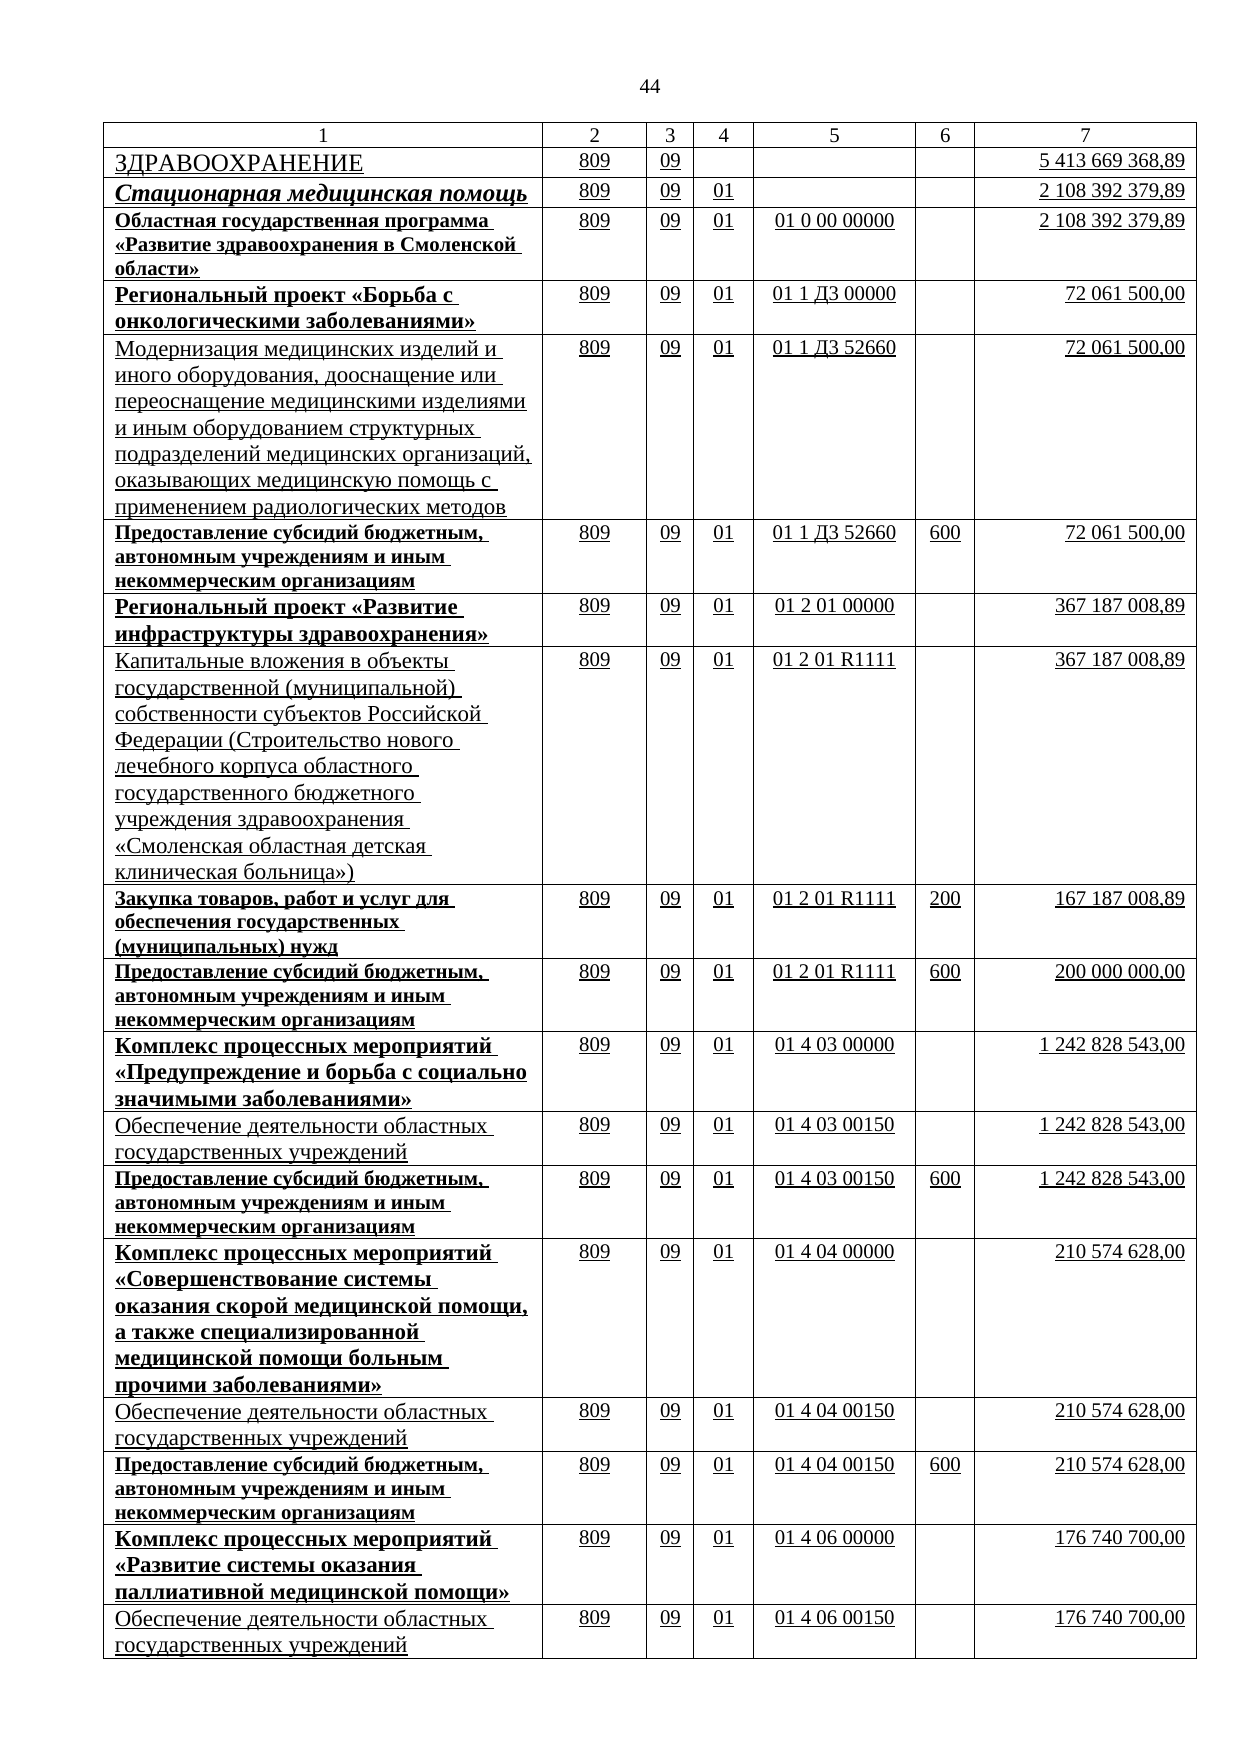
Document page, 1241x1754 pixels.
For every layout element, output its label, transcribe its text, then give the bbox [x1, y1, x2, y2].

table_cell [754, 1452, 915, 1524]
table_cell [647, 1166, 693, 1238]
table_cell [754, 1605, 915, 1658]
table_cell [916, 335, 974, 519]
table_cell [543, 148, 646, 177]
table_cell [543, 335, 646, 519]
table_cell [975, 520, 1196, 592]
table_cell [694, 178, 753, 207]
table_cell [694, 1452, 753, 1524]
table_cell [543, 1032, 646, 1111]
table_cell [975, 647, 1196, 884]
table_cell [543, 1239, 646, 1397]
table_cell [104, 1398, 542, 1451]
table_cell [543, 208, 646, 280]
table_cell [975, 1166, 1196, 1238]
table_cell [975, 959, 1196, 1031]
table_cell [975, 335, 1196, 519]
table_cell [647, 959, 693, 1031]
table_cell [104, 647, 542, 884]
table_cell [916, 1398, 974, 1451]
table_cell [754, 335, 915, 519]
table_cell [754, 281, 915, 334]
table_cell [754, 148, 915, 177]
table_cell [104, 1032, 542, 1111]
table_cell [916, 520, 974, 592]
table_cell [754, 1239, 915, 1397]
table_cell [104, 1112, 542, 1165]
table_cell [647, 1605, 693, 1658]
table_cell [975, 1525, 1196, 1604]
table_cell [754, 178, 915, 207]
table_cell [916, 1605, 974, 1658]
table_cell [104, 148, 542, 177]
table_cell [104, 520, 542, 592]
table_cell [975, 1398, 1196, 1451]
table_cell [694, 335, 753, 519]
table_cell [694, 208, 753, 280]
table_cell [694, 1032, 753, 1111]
table_header 4 [694, 123, 753, 147]
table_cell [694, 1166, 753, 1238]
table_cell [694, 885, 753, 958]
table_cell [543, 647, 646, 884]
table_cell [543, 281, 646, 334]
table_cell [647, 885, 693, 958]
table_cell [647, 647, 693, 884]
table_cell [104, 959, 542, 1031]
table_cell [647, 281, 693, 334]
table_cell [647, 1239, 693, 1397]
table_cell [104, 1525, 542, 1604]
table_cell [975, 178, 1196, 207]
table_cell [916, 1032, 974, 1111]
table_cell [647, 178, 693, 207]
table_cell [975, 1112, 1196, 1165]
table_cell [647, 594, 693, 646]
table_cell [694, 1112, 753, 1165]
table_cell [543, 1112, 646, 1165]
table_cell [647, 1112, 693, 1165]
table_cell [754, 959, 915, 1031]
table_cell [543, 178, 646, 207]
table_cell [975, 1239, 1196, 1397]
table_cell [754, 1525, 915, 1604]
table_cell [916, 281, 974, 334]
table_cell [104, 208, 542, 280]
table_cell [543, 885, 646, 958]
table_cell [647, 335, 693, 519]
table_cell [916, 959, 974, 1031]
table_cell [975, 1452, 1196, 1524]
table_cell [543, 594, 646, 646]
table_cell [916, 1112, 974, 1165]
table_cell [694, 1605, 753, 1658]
table_header 2 [543, 123, 646, 147]
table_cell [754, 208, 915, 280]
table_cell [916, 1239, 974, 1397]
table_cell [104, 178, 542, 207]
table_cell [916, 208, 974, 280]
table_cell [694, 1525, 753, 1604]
table_header 6 [916, 123, 974, 147]
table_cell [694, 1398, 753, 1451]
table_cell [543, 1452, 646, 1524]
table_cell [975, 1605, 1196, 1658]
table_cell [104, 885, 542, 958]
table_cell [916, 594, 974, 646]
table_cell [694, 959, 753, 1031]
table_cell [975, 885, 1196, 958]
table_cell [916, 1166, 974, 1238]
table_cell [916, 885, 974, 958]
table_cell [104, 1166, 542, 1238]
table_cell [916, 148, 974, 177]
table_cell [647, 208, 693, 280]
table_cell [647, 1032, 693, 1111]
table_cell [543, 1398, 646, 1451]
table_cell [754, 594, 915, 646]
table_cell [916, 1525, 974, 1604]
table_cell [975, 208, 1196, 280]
table_header 3 [647, 123, 693, 147]
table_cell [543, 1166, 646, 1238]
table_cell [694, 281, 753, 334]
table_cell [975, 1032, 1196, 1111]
table_header 7 [975, 123, 1196, 147]
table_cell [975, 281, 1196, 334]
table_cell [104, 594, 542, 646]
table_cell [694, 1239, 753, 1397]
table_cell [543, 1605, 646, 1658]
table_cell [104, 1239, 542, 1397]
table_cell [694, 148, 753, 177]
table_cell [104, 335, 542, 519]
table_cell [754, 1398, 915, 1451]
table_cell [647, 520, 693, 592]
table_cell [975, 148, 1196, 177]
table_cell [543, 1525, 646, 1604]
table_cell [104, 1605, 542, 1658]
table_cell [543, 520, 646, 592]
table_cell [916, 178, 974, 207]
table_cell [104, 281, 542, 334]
table_header 1 [104, 123, 542, 147]
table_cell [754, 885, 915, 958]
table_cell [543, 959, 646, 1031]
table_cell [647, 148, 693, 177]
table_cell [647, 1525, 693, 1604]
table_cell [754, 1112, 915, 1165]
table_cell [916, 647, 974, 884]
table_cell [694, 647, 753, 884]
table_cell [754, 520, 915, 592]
table_header 5 [754, 123, 915, 147]
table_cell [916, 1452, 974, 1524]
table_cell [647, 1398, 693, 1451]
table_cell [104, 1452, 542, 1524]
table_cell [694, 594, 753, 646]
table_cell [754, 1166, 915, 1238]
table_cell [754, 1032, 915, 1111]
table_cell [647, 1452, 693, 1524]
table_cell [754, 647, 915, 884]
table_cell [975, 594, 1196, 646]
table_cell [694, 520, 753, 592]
